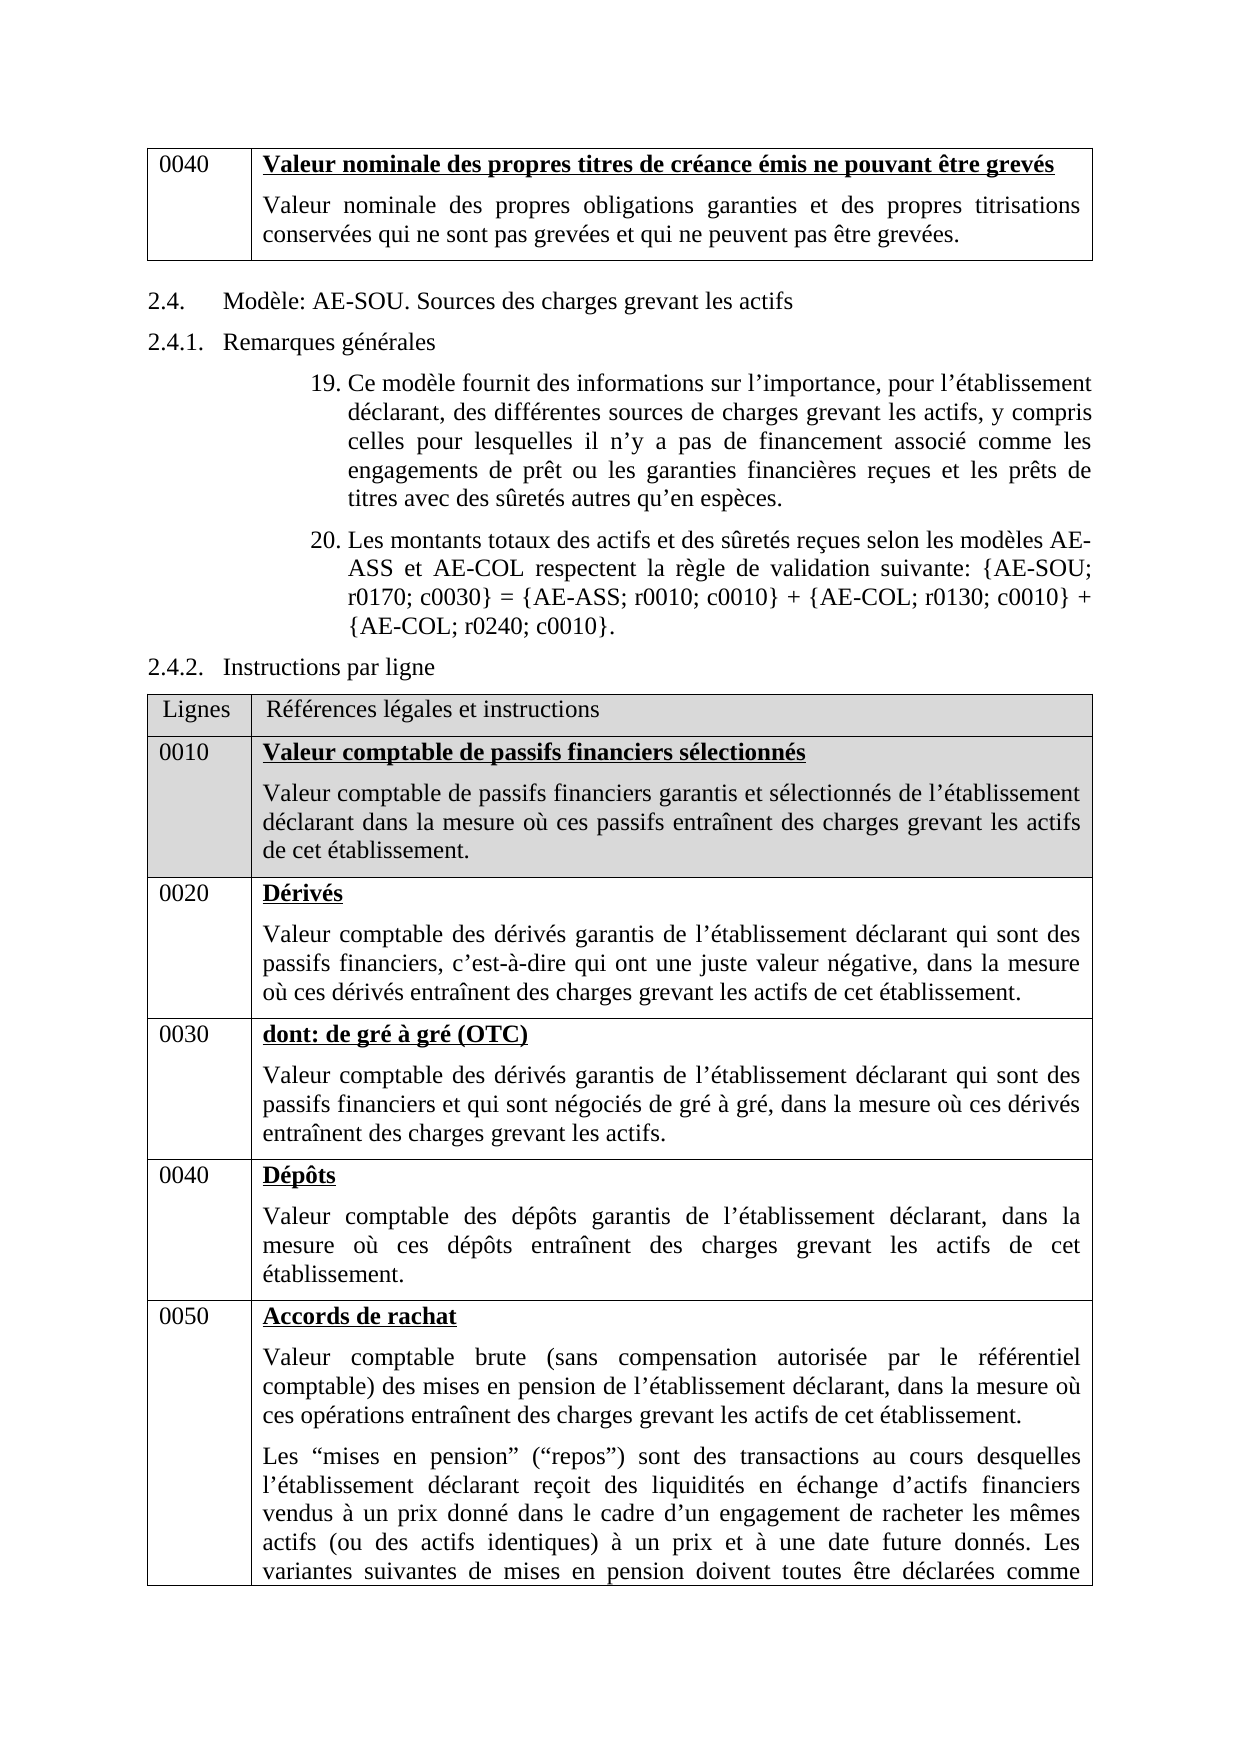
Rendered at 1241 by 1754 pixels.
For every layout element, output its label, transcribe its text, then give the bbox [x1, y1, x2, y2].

table_cell Dérivés Valeur comptable des dérivés garantis de l’établissement déclarant qui sont des passifs financiers, c’est-à-dire qui ont une juste valeur négative, dans la mesure où ces dérivés entraînent des charges grevant les actifs de cet établissement. [252, 878, 1092, 1018]
table_cell Valeur comptable de passifs financiers sélectionnés Valeur comptable de passifs financiers garantis et sélectionnés de l’établissement déclarant dans la mesure où ces passifs entraînent des charges grevant les actifs de cet établissement. [252, 737, 1092, 877]
list Instructions par ligne [148, 652, 1093, 681]
table_cell 0050 [148, 1301, 251, 1585]
table_cell 0040 [148, 149, 251, 260]
table_cell 0010 [148, 737, 251, 877]
table_header Lignes [148, 695, 251, 736]
table_cell Valeur nominale des propres titres de créance émis ne pouvant être grevés Valeur nominale des propres obligations garanties et des propres titrisations conservées qui ne sont pas grevées et qui ne peuvent pas être grevées. [252, 149, 1092, 260]
table_cell Dépôts Valeur comptable des dépôts garantis de l’établissement déclarant, dans la mesure où ces dépôts entraînent des charges grevant les actifs de cet établissement. [252, 1160, 1092, 1300]
text Les montants totaux des actifs et des sûretés reçues selon les modèles AE-ASS et AE-COL respectent la règle de validation suivante: {AE-SOU; r0170; c0030} = {AE-ASS; r0010; c0010} + {AE-COL; r0130; c0010} + {AE-COL; r0240; c0010}. [310, 525, 1093, 640]
table_header Références légales et instructions [252, 695, 1092, 736]
table_cell 0030 [148, 1019, 251, 1159]
list Modèle: AE-SOU. Sources des charges grevant les actifs [148, 286, 1093, 315]
table_cell dont: de gré à gré (OTC) Valeur comptable des dérivés garantis de l’établissement déclarant qui sont des passifs financiers et qui sont négociés de gré à gré, dans la mesure où ces dérivés entraînent des charges grevant les actifs. [252, 1019, 1092, 1159]
table_cell 0040 [148, 1160, 251, 1300]
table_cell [252, 1301, 1092, 1585]
table_cell 0020 [148, 878, 251, 1018]
list Remarques générales [148, 327, 1093, 356]
text Ce modèle fournit des informations sur l’importance, pour l’établissement déclarant, des différentes sources de charges grevant les actifs, y compris celles pour lesquelles il n’y a pas de financement associé comme les engagements de prêt ou les garanties financières reçues et les prêts de titres avec des sûretés autres qu’en espèces. [310, 368, 1093, 512]
